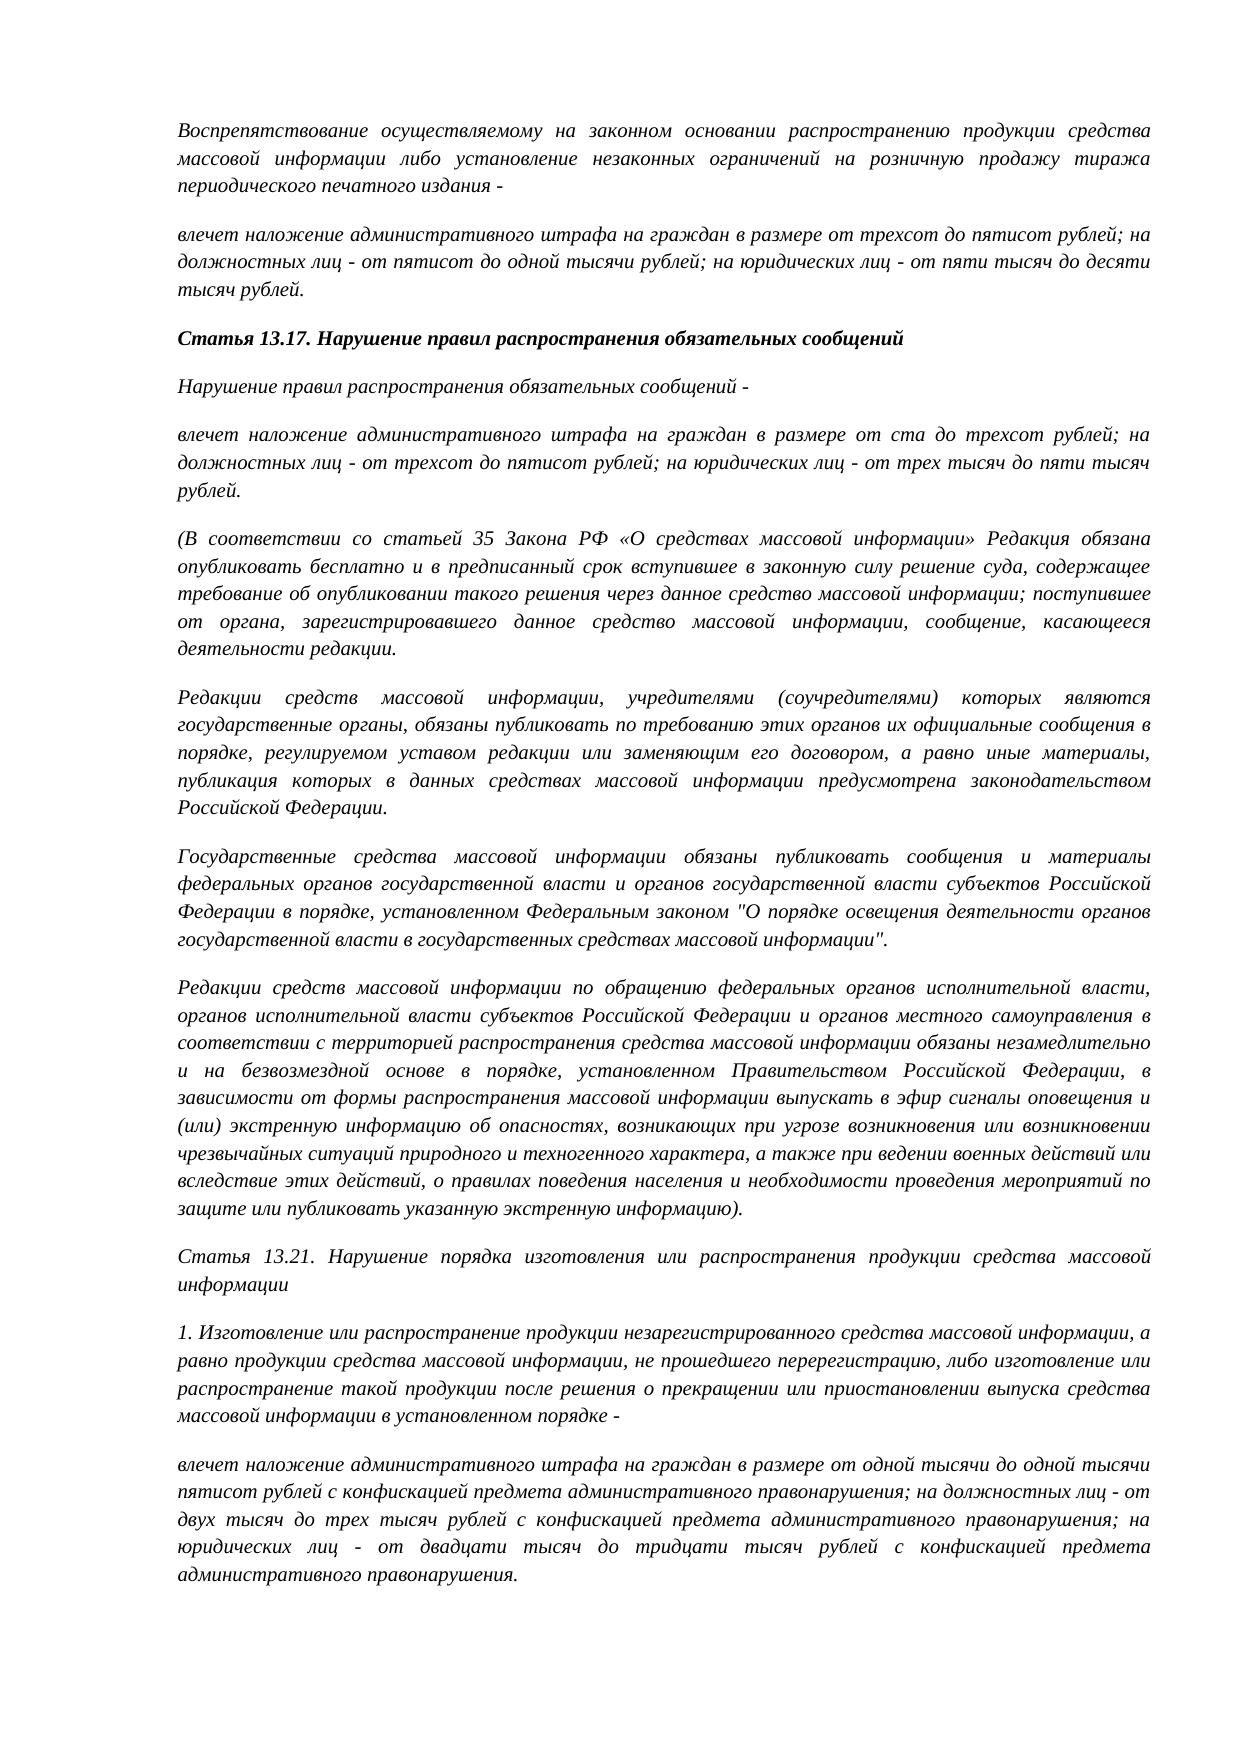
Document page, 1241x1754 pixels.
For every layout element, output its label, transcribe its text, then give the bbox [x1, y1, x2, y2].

text 1. Изготовление или распространение продукции незарегистрированного средства массовой информации, а равно продукции средства массовой информации, не прошедшего перерегистрацию, либо изготовление или распространение такой продукции после решения о прекращении или приостановлении выпуска средства массовой информации в установленном порядке - [177, 1320, 1152, 1427]
text (В соответствии со статьей 35 Закона РФ «О средствах массовой информации» Редакция обязана опубликовать бесплатно и в предписанный срок вступившее в законную силу решение суда, содержащее требование об опубликовании такого решения через данное средство массовой информации; поступившее от органа, зарегистрировавшего данное средство массовой информации, сообщение, касающееся деятельности редакции. [177, 526, 1152, 660]
text Воспрепятствование осуществляемому на законном основании распространению продукции средства массовой информации либо установление незаконных ограничений на розничную продажу тиража периодического печатного издания - [177, 118, 1152, 197]
text Редакции средств массовой информации, учредителями (соучредителями) которых являются государственные органы, обязаны публиковать по требованию этих органов их официальные сообщения в порядке, регулируемом уставом редакции или заменяющим его договором, а равно иные материалы, публикация которых в данных средствах массовой информации предусмотрена законодательством Российской Федерации. [177, 685, 1152, 819]
text влечет наложение административного штрафа на граждан в размере от одной тысячи до одной тысячи пятисот рублей с конфискацией предмета административного правонарушения; на должностных лиц - от двух тысяч до трех тысяч рублей с конфискацией предмета административного правонарушения; на юридических лиц - от двадцати тысяч до тридцати тысяч рублей с конфискацией предмета административного правонарушения. [177, 1451, 1152, 1586]
text Нарушение правил распространения обязательных сообщений - [177, 374, 1152, 398]
text Статья 13.21. Нарушение порядка изготовления или распространения продукции средства массовой информации [177, 1244, 1152, 1296]
text Государственные средства массовой информации обязаны публиковать сообщения и материалы федеральных органов государственной власти и органов государственной власти субъектов Российской Федерации в порядке, установленном Федеральным законом "О порядке освещения деятельности органов государственной власти в государственных средствах массовой информации". [177, 844, 1152, 951]
text влечет наложение административного штрафа на граждан в размере от трехсот до пятисот рублей; на должностных лиц - от пятисот до одной тысячи рублей; на юридических лиц - от пяти тысяч до десяти тысяч рублей. [177, 222, 1152, 301]
text влечет наложение административного штрафа на граждан в размере от ста до трехсот рублей; на должностных лиц - от трехсот до пятисот рублей; на юридических лиц - от трех тысяч до пяти тысяч рублей. [177, 422, 1152, 502]
text Статья 13.17. Нарушение правил распространения обязательных сообщений [177, 325, 1152, 349]
text Редакции средств массовой информации по обращению федеральных органов исполнительной власти, органов исполнительной власти субъектов Российской Федерации и органов местного самоуправления в соответствии с территорией распространения средства массовой информации обязаны незамедлительно и на безвозмездной основе в порядке, установленном Правительством Российской Федерации, в зависимости от формы распространения массовой информации выпускать в эфир сигналы оповещения и (или) экстренную информацию об опасностях, возникающих при угрозе возникновения или возникновении чрезвычайных ситуаций природного и техногенного характера, а также при ведении военных действий или вследствие этих действий, о правилах поведения населения и необходимости проведения мероприятий по защите или публиковать указанную экстренную информацию). [177, 975, 1152, 1220]
